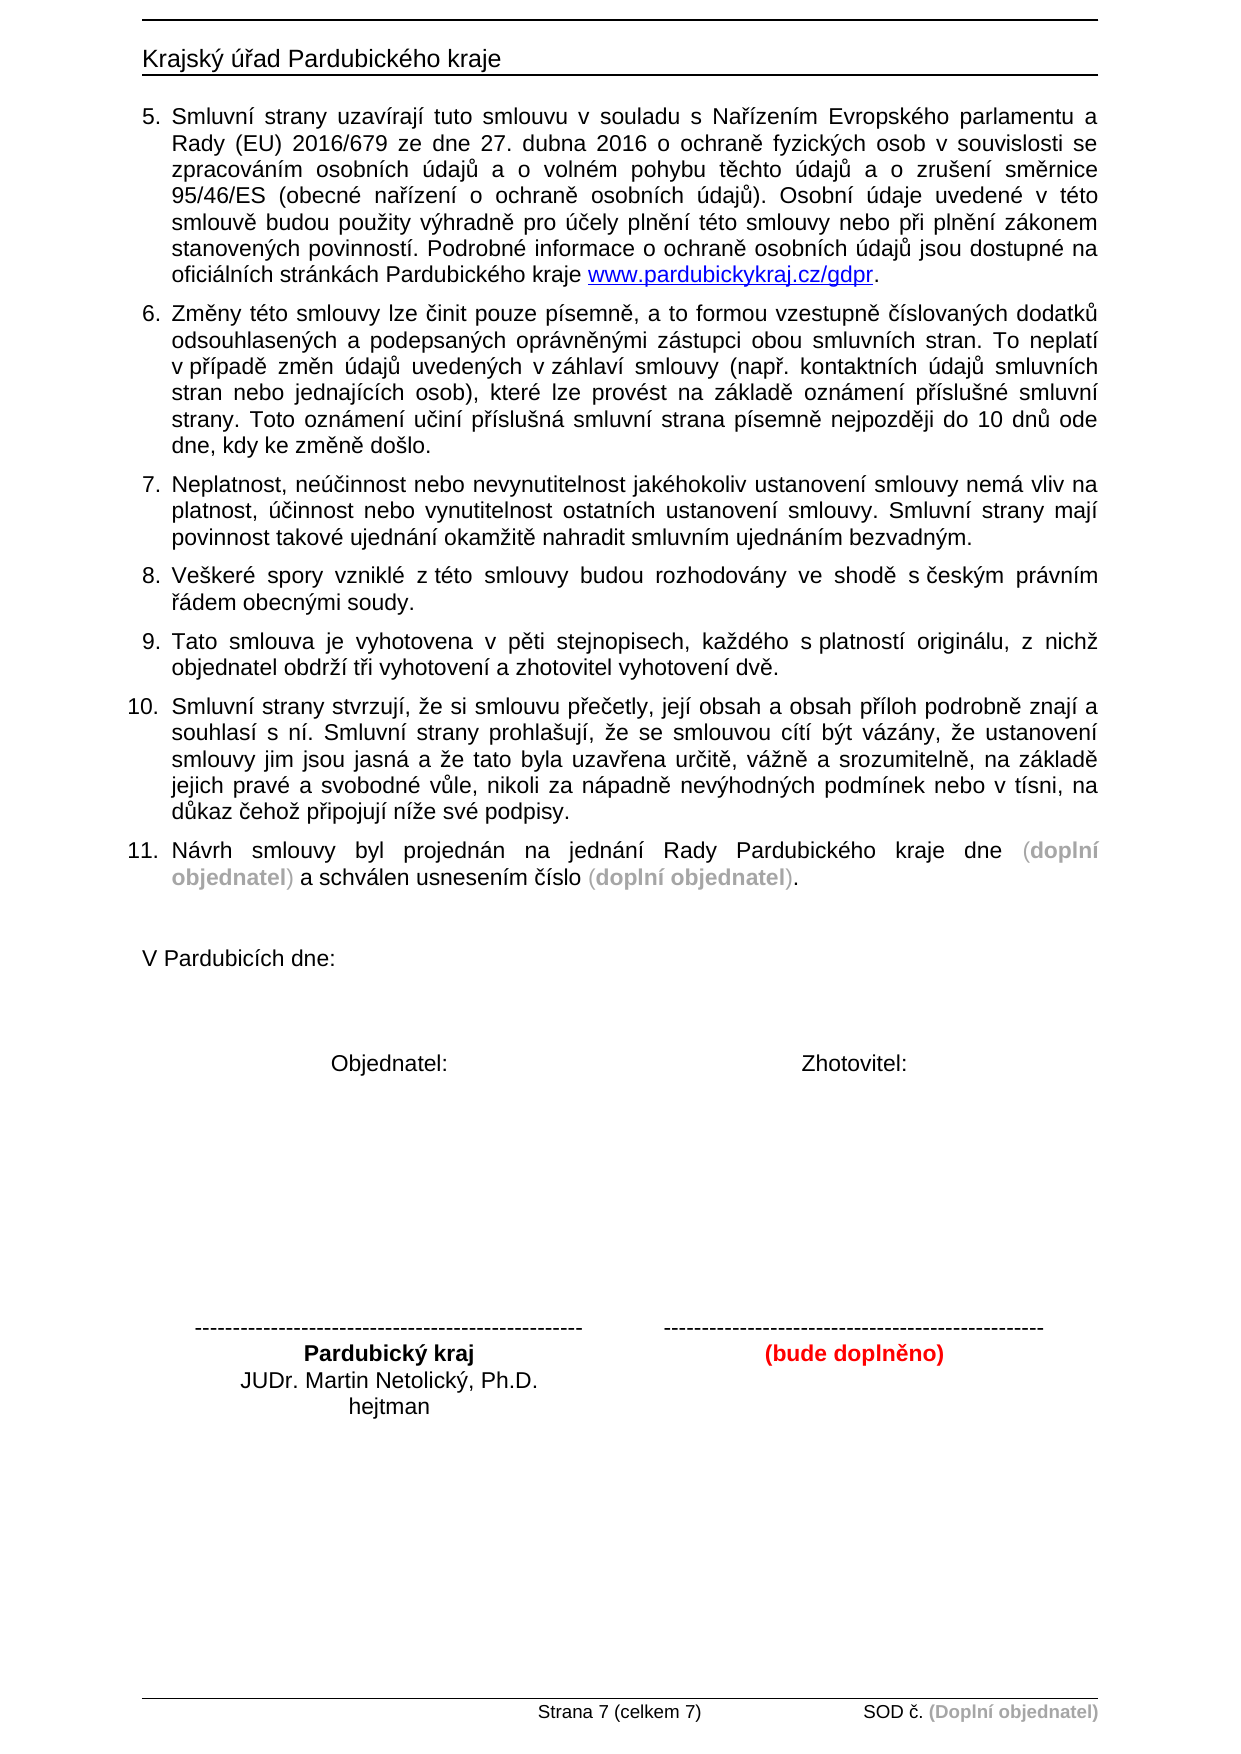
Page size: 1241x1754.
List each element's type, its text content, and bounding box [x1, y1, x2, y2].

list Smluvní strany stvrzují, že si smlouvu přečetly, její obsah a obsah příloh podrobně znají a souhlasí s ní. Smluvní strany prohlašují, že se smlouvou cítí být vázány, že ustanovení smlouvy jim jsou jasná a že tato byla uzavřena určitě, vážně a srozumitelně, na základě jejich pravé a svobodné vůle, nikoli za nápadně nevýhodných podmínek nebo v tísni, na důkaz čehož připojují níže své podpisy. [127, 693, 1098, 825]
list Veškeré spory vzniklé z této smlouvy budou rozhodovány ve shodě s českým právním řádem obecnými soudy. [142, 562, 1098, 615]
table_cell Pardubický kraj JUDr. Martin Netolický, Ph.D. hejtman [157, 1340, 622, 1419]
list Tato smlouva je vyhotovena v pěti stejnopisech, každého s platností originálu, z nichž objednatel obdrží tři vyhotovení a zhotovitel vyhotovení dvě. [142, 628, 1098, 680]
table_header Objednatel: --------------------------------------------------- [157, 1050, 622, 1340]
list Změny této smlouvy lze činit pouze písemně, a to formou vzestupně číslovaných dodatků odsouhlasených a podepsaných oprávněnými zástupci obou smluvních stran. To neplatí v případě změn údajů uvedených v záhlaví smlouvy (např. kontaktních údajů smluvních stran nebo jednajících osob), které lze provést na základě oznámení příslušné smluvní strany. Toto oznámení učiní příslušná smluvní strana písemně nejpozději do 10 dnů ode dne, kdy ke změně došlo. [142, 300, 1098, 458]
text V Pardubicích dne: [142, 945, 1178, 971]
list Návrh smlouvy byl projednán na jednání Rady Pardubického kraje dne (doplní objednatel) a schválen usnesením číslo (doplní objednatel). [127, 837, 1098, 890]
list Smluvní strany uzavírají tuto smlouvu v souladu s Nařízením Evropského parlamentu a Rady (EU) 2016/679 ze dne 27. dubna 2016 o ochraně fyzických osob v souvislosti se zpracováním osobních údajů a o volném pohybu těchto údajů a o zrušení směrnice 95/46/ES (obecné nařízení o ochraně osobních údajů). Osobní údaje uvedené v této smlouvě budou použity výhradně pro účely plnění této smlouvy nebo při plnění zákonem stanovených povinností. Podrobné informace o ochraně osobních údajů jsou dostupné na oficiálních stránkách Pardubického kraje www.pardubickykraj.cz/gdpr. [142, 103, 1098, 288]
table_cell (bude doplněno) [622, 1340, 1087, 1419]
table_header Zhotovitel: -------------------------------------------------- [622, 1050, 1087, 1340]
list Neplatnost, neúčinnost nebo nevynutitelnost jakéhokoliv ustanovení smlouvy nemá vliv na platnost, účinnost nebo vynutitelnost ostatních ustanovení smlouvy. Smluvní strany mají povinnost takové ujednání okamžitě nahradit smluvním ujednáním bezvadným. [142, 471, 1098, 550]
